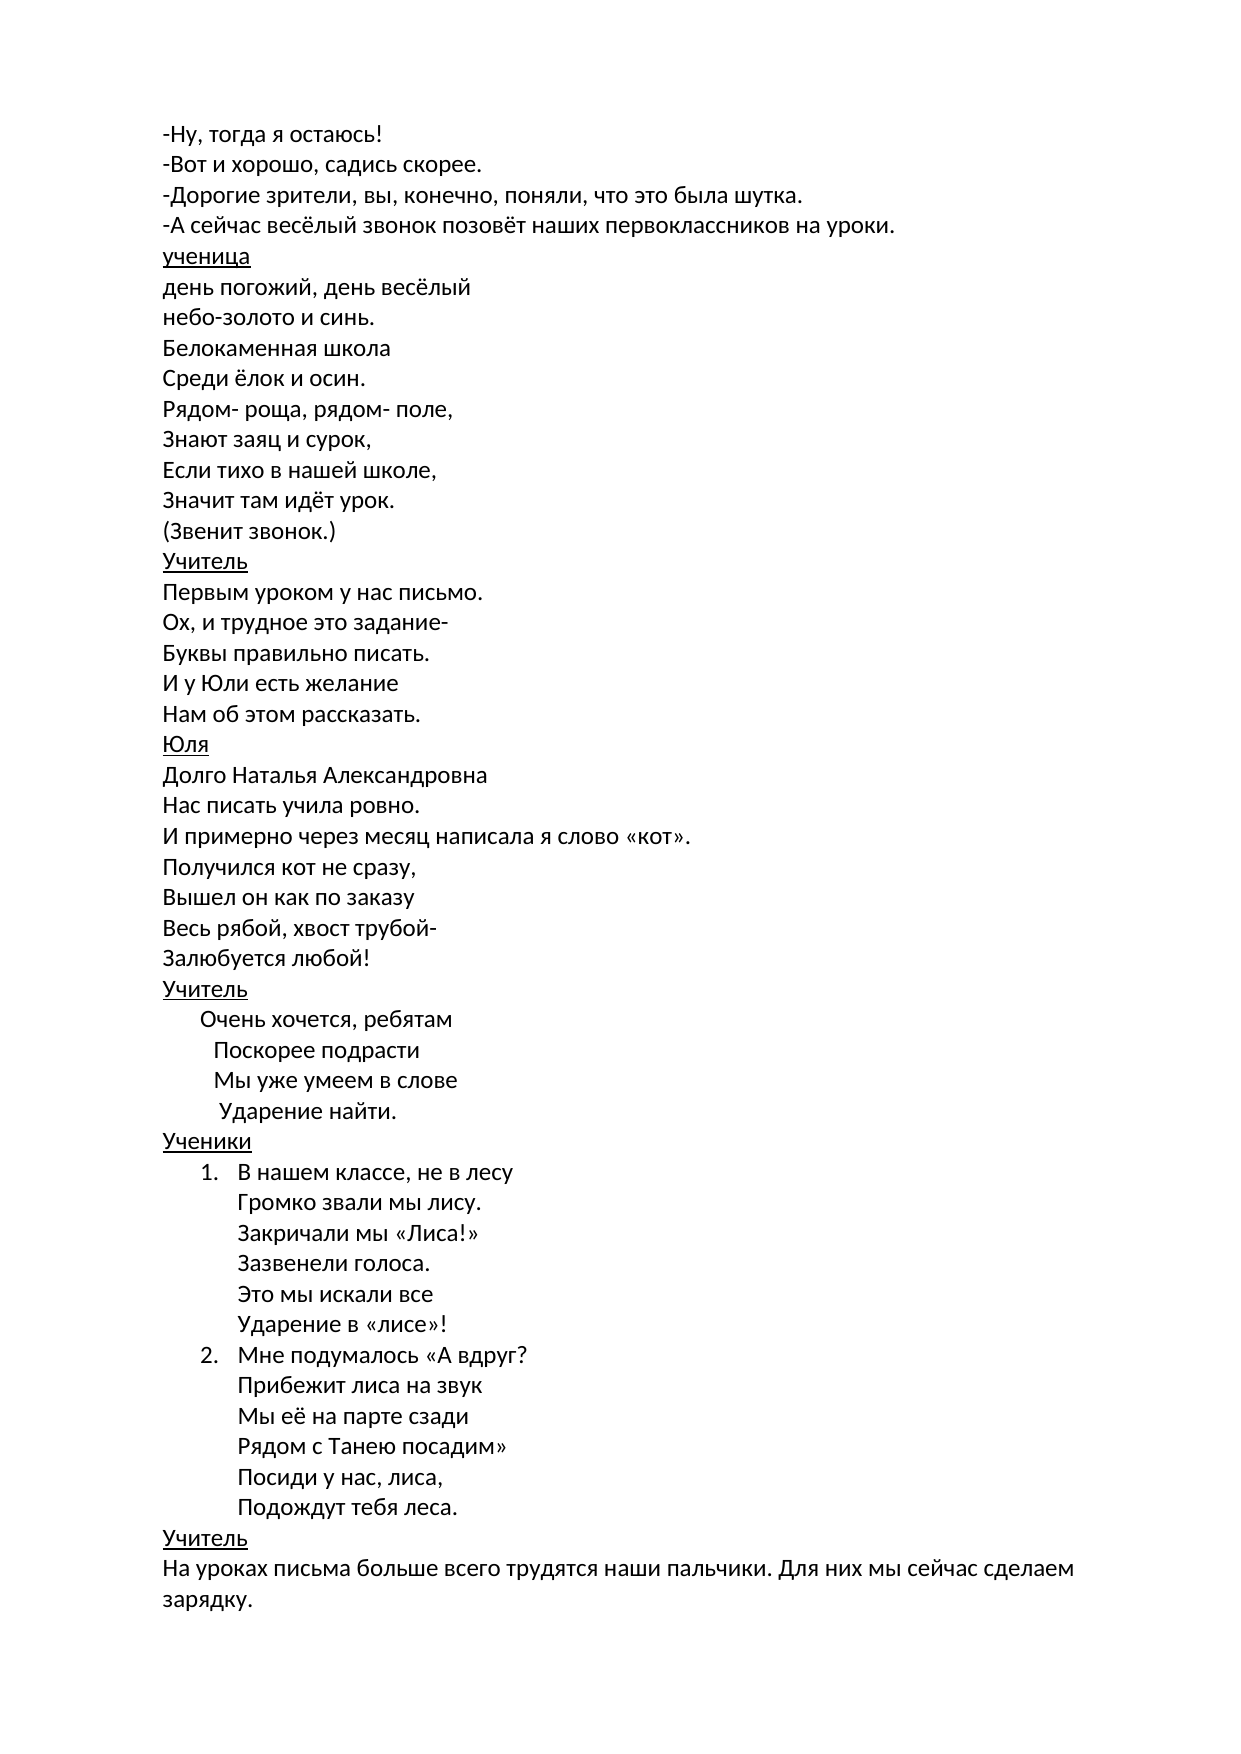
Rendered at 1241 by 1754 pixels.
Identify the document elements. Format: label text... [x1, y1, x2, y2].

text Закричали мы «Лиса!» [237, 1217, 1152, 1247]
text Юля [162, 728, 1152, 759]
text Посиди у нас, лиса, [237, 1461, 1152, 1492]
text И примерно через месяц написала я слово «кот». [162, 820, 1152, 851]
text Ученики [162, 1125, 1152, 1156]
list Мне подумалось «А вдруг? [200, 1339, 1152, 1369]
text -Дорогие зрители, вы, конечно, поняли, что это была шутка. [162, 179, 1152, 210]
text Учитель [162, 545, 1152, 576]
text Первым уроком у нас письмо. [162, 576, 1152, 606]
text -Ну, тогда я остаюсь! [162, 118, 1152, 149]
text Среди ёлок и осин. [162, 362, 1152, 393]
text Белокаменная школа [162, 332, 1152, 362]
text На уроках письма больше всего трудятся наши пальчики. Для них мы сейчас сделаем зарядку. [162, 1553, 1152, 1614]
text (Звенит звонок.) [162, 515, 1152, 545]
text Значит там идёт урок. [162, 484, 1152, 515]
text Ударение найти. [162, 1095, 1152, 1125]
text Громко звали мы лису. [237, 1186, 1152, 1217]
text Мы уже умеем в слове [162, 1064, 1152, 1095]
text Это мы искали все [237, 1278, 1152, 1308]
text Ох, и трудное это задание- [162, 606, 1152, 637]
text Нам об этом рассказать. [162, 698, 1152, 728]
text И у Юли есть желание [162, 667, 1152, 698]
text Рядом- роща, рядом- поле, [162, 393, 1152, 423]
text -Вот и хорошо, садись скорее. [162, 149, 1152, 179]
text Если тихо в нашей школе, [162, 454, 1152, 484]
text Знают заяц и сурок, [162, 423, 1152, 454]
text -А сейчас весёлый звонок позовёт наших первоклассников на уроки. [162, 210, 1152, 240]
text Нас писать учила ровно. [162, 789, 1152, 820]
text ученица [162, 240, 1152, 271]
text день погожий, день весёлый [162, 271, 1152, 301]
text Зазвенели голоса. [237, 1247, 1152, 1278]
text Очень хочется, ребятам [200, 1003, 1152, 1034]
text Учитель [162, 973, 1152, 1003]
text небо-золото и синь. [162, 301, 1152, 332]
text Получился кот не сразу, [162, 851, 1152, 881]
text Залюбуется любой! [162, 942, 1152, 973]
text Буквы правильно писать. [162, 637, 1152, 667]
text Учитель [162, 1522, 1152, 1553]
list В нашем классе, не в лесу [200, 1156, 1152, 1186]
text Мы её на парте сзади [237, 1400, 1152, 1431]
text Вышел он как по заказу [162, 881, 1152, 912]
text Рядом с Танею посадим» [237, 1431, 1152, 1461]
text Долго Наталья Александровна [162, 759, 1152, 789]
text Весь рябой, хвост трубой- [162, 912, 1152, 942]
text Прибежит лиса на звук [237, 1369, 1152, 1400]
text Ударение в «лисе»! [237, 1308, 1152, 1339]
text Подождут тебя леса. [237, 1492, 1152, 1522]
text Поскорее подрасти [162, 1034, 1152, 1064]
